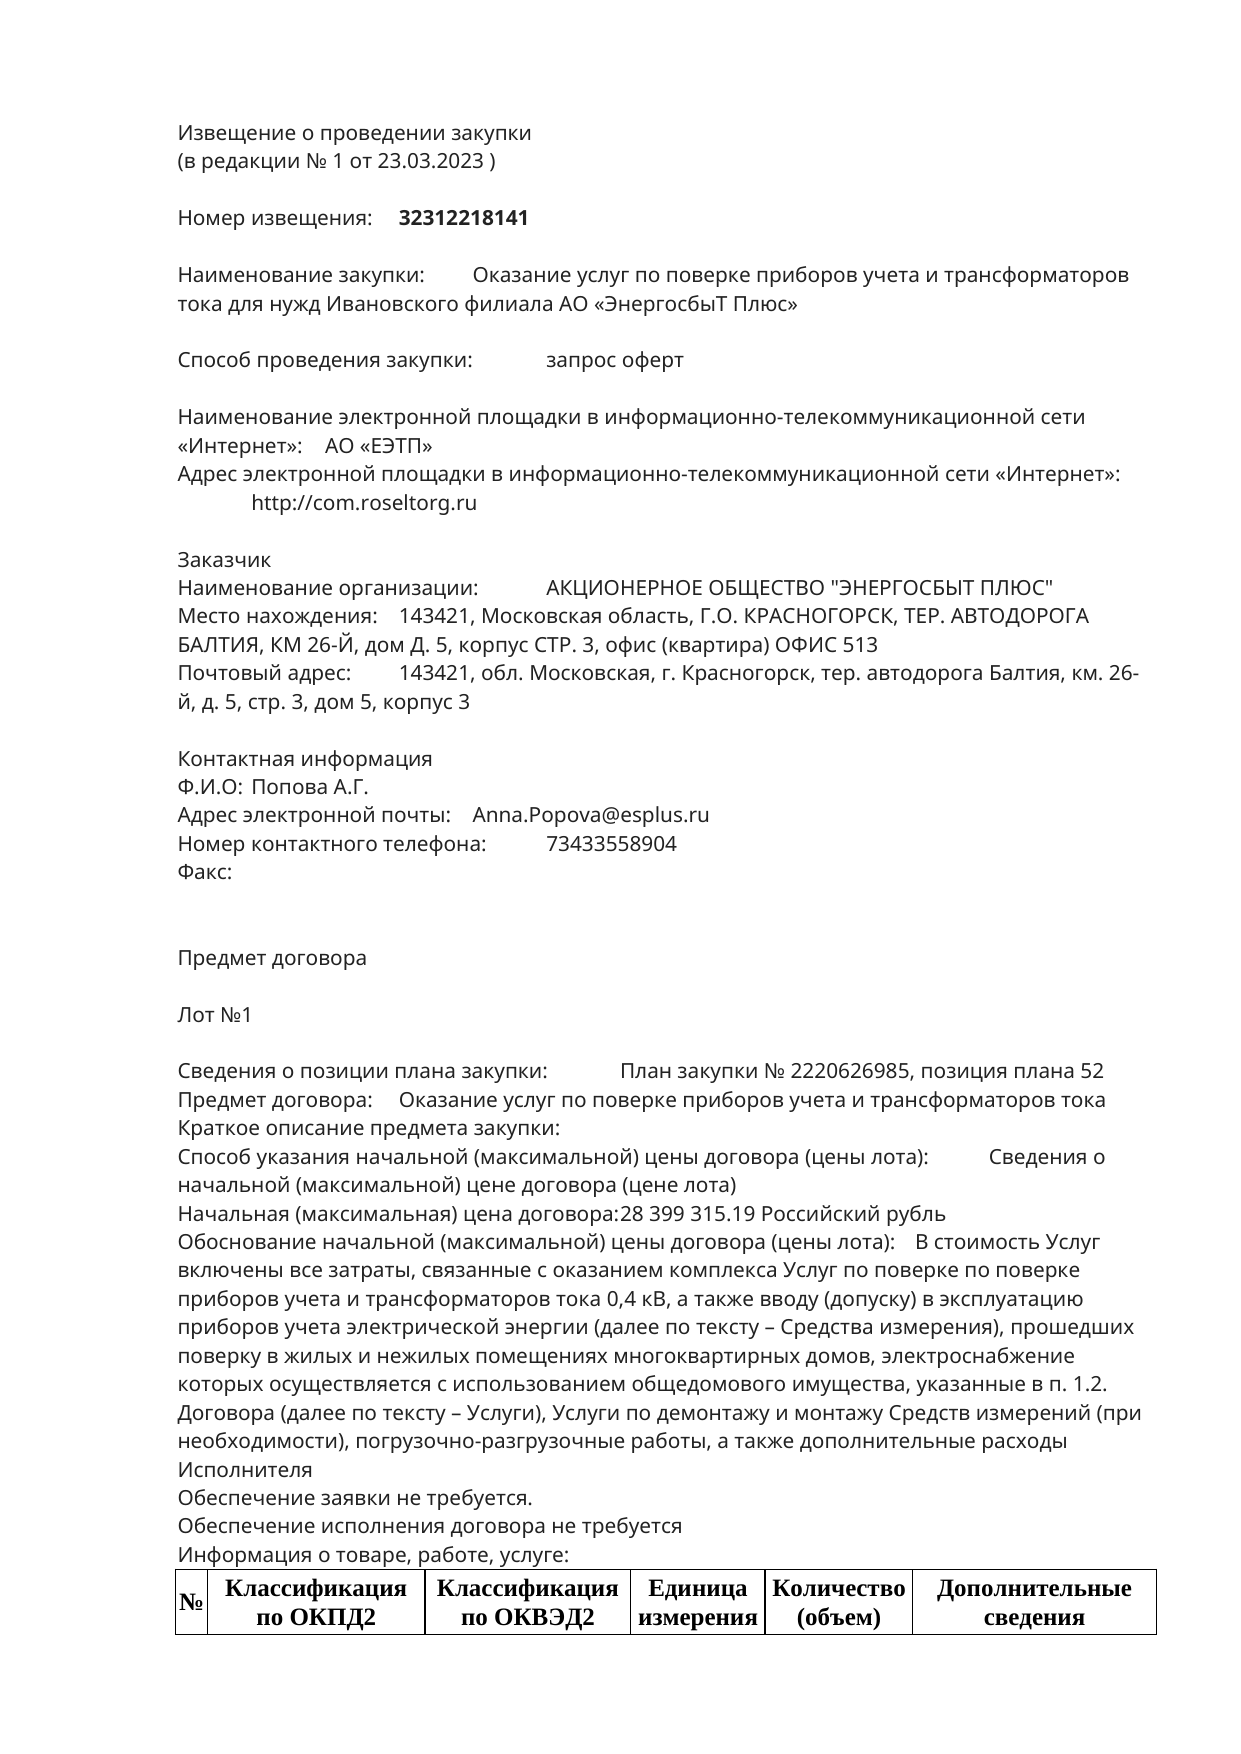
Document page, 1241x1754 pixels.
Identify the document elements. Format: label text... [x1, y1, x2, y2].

table_header Количество (объем) [766, 1570, 912, 1634]
table_header Классификация по ОКВЭД2 [426, 1570, 630, 1634]
text Номер извещения: 32312218141 [177, 203, 1152, 232]
text Место нахождения: 143421, Московская область, Г.О. КРАСНОГОРСК, ТЕР. АВТОДОРОГА БАЛТИЯ, КМ 26-Й, дом Д. 5, корпус СТР. 3, офис (квартира) ОФИС 513 [177, 602, 1152, 658]
text (в редакции № 1 от 23.03.2023 ) [177, 147, 1152, 175]
text Ф.И.О: Попова А.Г. [177, 772, 1152, 801]
text Почтовый адрес: 143421, обл. Московская, г. Красногорск, тер. автодорога Балтия, км. 26-й, д. 5, стр. 3, дом 5, корпус 3 [177, 658, 1152, 715]
text Наименование закупки: Оказание услуг по поверке приборов учета и трансформаторов тока для нужд Ивановского филиала АО «ЭнергосбыТ Плюс» [177, 260, 1152, 317]
text Информация о товаре, работе, услуге: [177, 1540, 1152, 1568]
text Обоснование начальной (максимальной) цены договора (цены лота): В стоимость Услуг включены все затраты, связанные с оказанием комплекса Услуг по поверке по поверке приборов учета и трансформаторов тока 0,4 кВ, а также вводу (допуску) в эксплуатацию приборов учета электрической энергии (далее по тексту – Средства измерения), прошедших поверку в жилых и нежилых помещениях многоквартирных домов, электроснабжение которых осуществляется с использованием общедомового имущества, указанные в п. 1.2. Договора (далее по тексту – Услуги), Услуги по демонтажу и монтажу Средств измерений (при необходимости), погрузочно-разгрузочные работы, а также дополнительные расходы Исполнителя [177, 1227, 1152, 1483]
text Предмет договора: Оказание услуг по поверке приборов учета и трансформаторов тока [177, 1085, 1152, 1113]
text Начальная (максимальная) цена договора: 28 399 315.19 Российский рубль [177, 1199, 1152, 1227]
text Извещение о проведении закупки [177, 118, 1152, 147]
text Лот №1 [177, 1000, 1152, 1028]
text Номер контактного телефона: 73433558904 [177, 829, 1152, 857]
text Обеспечение заявки не требуется. [177, 1483, 1152, 1512]
text Контактная информация [177, 744, 1152, 772]
text Адрес электронной почты: Anna.Popova@esplus.ru [177, 801, 1152, 829]
text Наименование организации: АКЦИОНЕРНОЕ ОБЩЕСТВО "ЭНЕРГОСБЫТ ПЛЮС" [177, 573, 1152, 602]
text Обеспечение исполнения договора не требуется [177, 1512, 1152, 1540]
text Факс: [177, 857, 1152, 886]
text Способ проведения закупки: запрос оферт [177, 346, 1152, 374]
table_header Классификация по ОКПД2 [208, 1570, 424, 1634]
text Краткое описание предмета закупки: [177, 1113, 1152, 1142]
text Наименование электронной площадки в информационно-телекоммуникационной сети «Интернет»: АО «ЕЭТП» [177, 402, 1152, 459]
table_header Дополнительные сведения [913, 1570, 1156, 1634]
text Предмет договора [177, 943, 1152, 971]
text Адрес электронной площадки в информационно-телекоммуникационной сети «Интернет»: http://com.roseltorg.ru [177, 459, 1152, 516]
text Сведения о позиции плана закупки: План закупки № 2220626985, позиция плана 52 [177, 1057, 1152, 1085]
table_header № [176, 1570, 207, 1634]
table_header Единица измерения [631, 1570, 764, 1634]
text Способ указания начальной (максимальной) цены договора (цены лота): Сведения о начальной (максимальной) цене договора (цене лота) [177, 1142, 1152, 1199]
text Заказчик [177, 545, 1152, 573]
